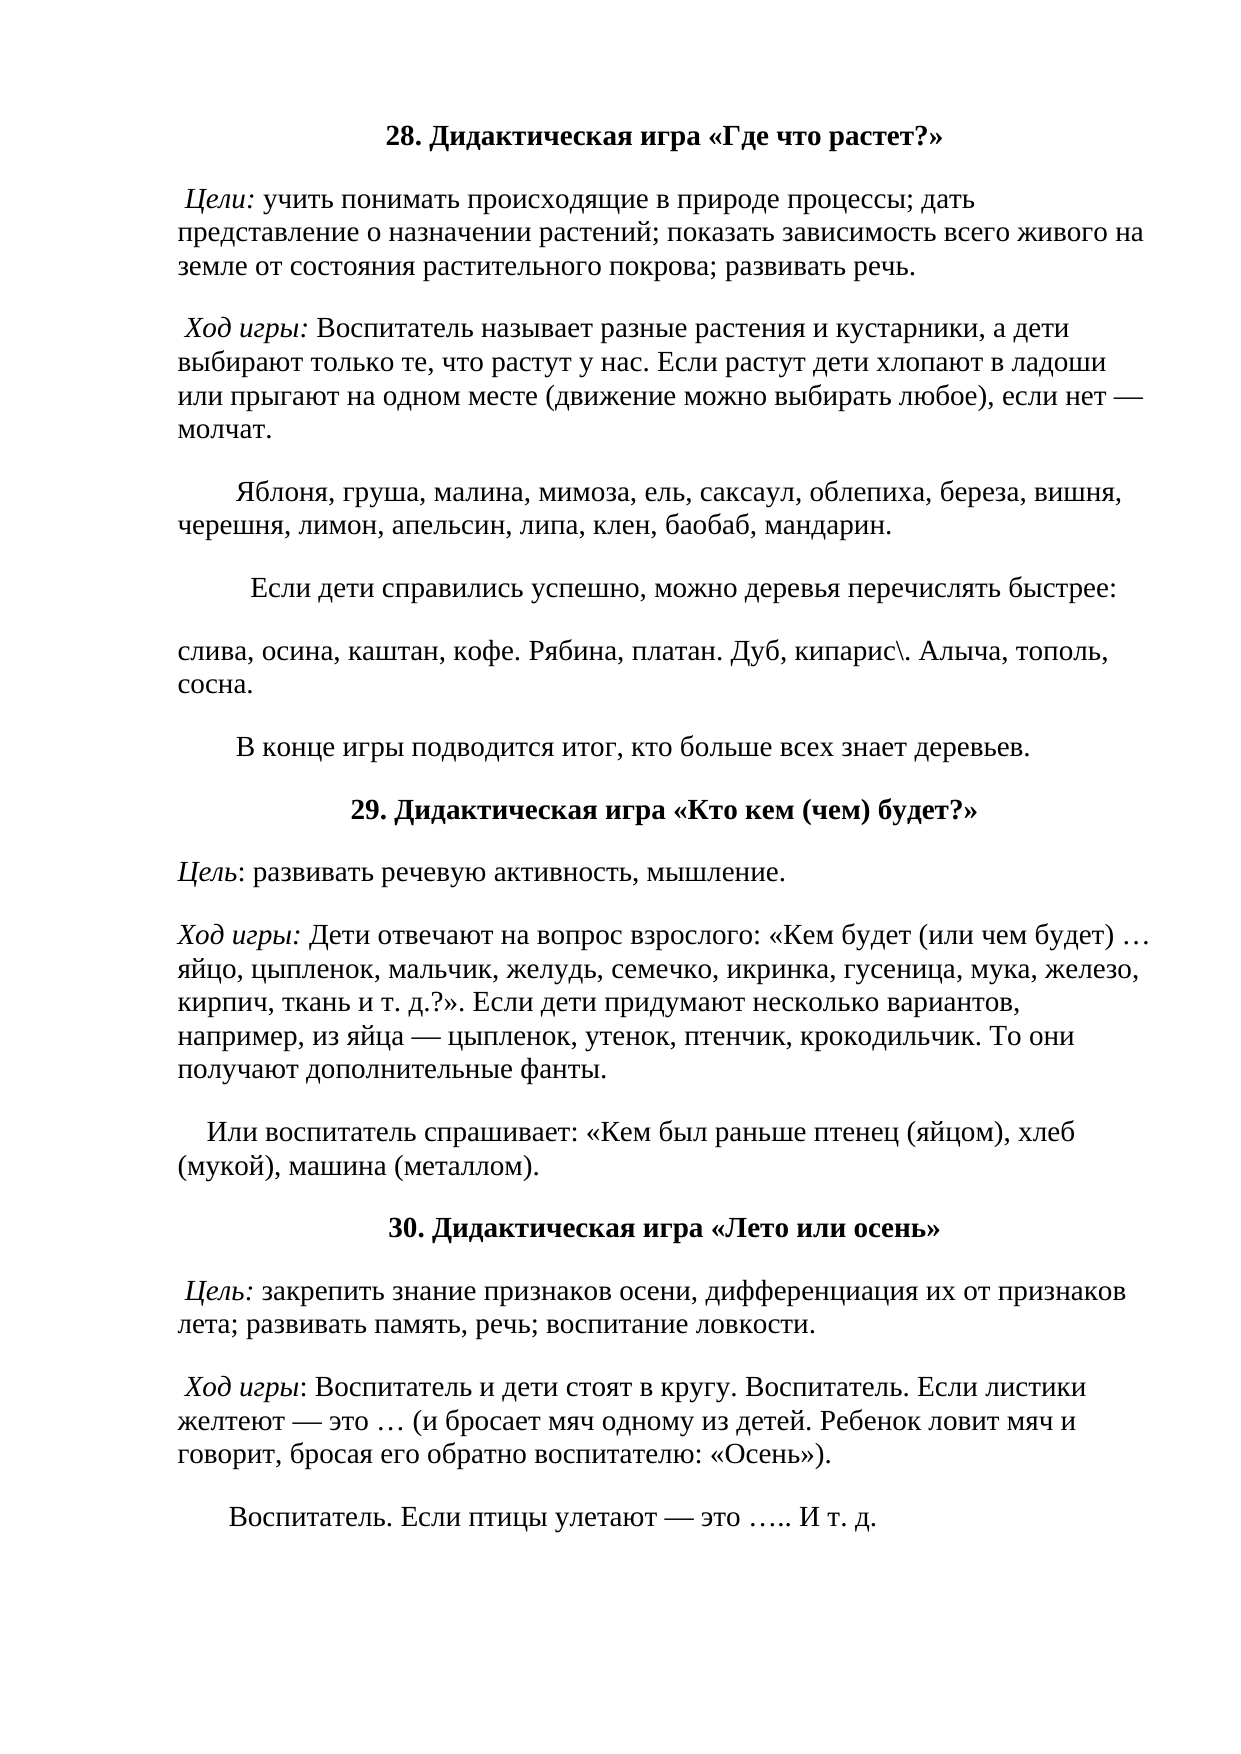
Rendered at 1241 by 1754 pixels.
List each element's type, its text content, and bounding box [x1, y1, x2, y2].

text 29. Дидактическая игра «Кто кем (чем) будет?» [177, 792, 1152, 825]
text Ход игры: Дети отвечают на вопрос взрослого: «Кем будет (или чем будет) … яйцо, цыпленок, мальчик, желудь, семечко, икринка, гусеница, мука, железо, кирпич, ткань и т. д.?». Если дети придумают несколько вариантов, например, из яйца — цыпленок, утенок, птенчик, крокодильчик. То они получают дополнительные фанты. [177, 917, 1152, 1085]
text В конце игры подводится итог, кто больше всех знает деревьев. [177, 729, 1152, 763]
text Яблоня, груша, малина, мимоза, ель, саксаул, облепиха, береза, вишня, черешня, лимон, апельсин, липа, клен, баобаб, мандарин. [177, 474, 1152, 541]
text Цели: учить понимать происходящие в природе процессы; дать представление о назначении растений; показать зависимость всего живого на земле от состояния растительного покрова; развивать речь. [177, 181, 1152, 281]
text Или воспитатель спрашивает: «Кем был раньше птенец (яйцом), хлеб (мукой), машина (металлом). [177, 1114, 1152, 1181]
text Если дети справились успешно, можно деревья перечислять быстрее: [177, 570, 1152, 604]
text 30. Дидактическая игра «Лето или осень» [177, 1210, 1152, 1244]
text Ход игры: Воспитатель и дети стоят в кругу. Воспитатель. Если листики желтеют — это … (и бросает мяч одному из детей. Ребенок ловит мяч и говорит, бросая его обратно воспитателю: «Осень»). [177, 1369, 1152, 1470]
text слива, осина, каштан, кофе. Рябина, платан. Дуб, кипарис\. Алыча, тополь, сосна. [177, 633, 1152, 700]
text Ход игры: Воспитатель называет разные растения и кустарники, а дети выбирают только те, что растут у нас. Если растут дети хлопают в ладоши или прыгают на одном месте (движение можно выбирать любое), если нет — молчат. [177, 311, 1152, 445]
text Воспитатель. Если птицы улетают — это ….. И т. д. [177, 1499, 1152, 1533]
text Цель: закрепить знание признаков осени, дифференциация их от признаков лета; развивать память, речь; воспитание ловкости. [177, 1273, 1152, 1340]
text 28. Дидактическая игра «Где что растет?» [177, 118, 1152, 152]
text Цель: развивать речевую активность, мышление. [177, 854, 1152, 888]
